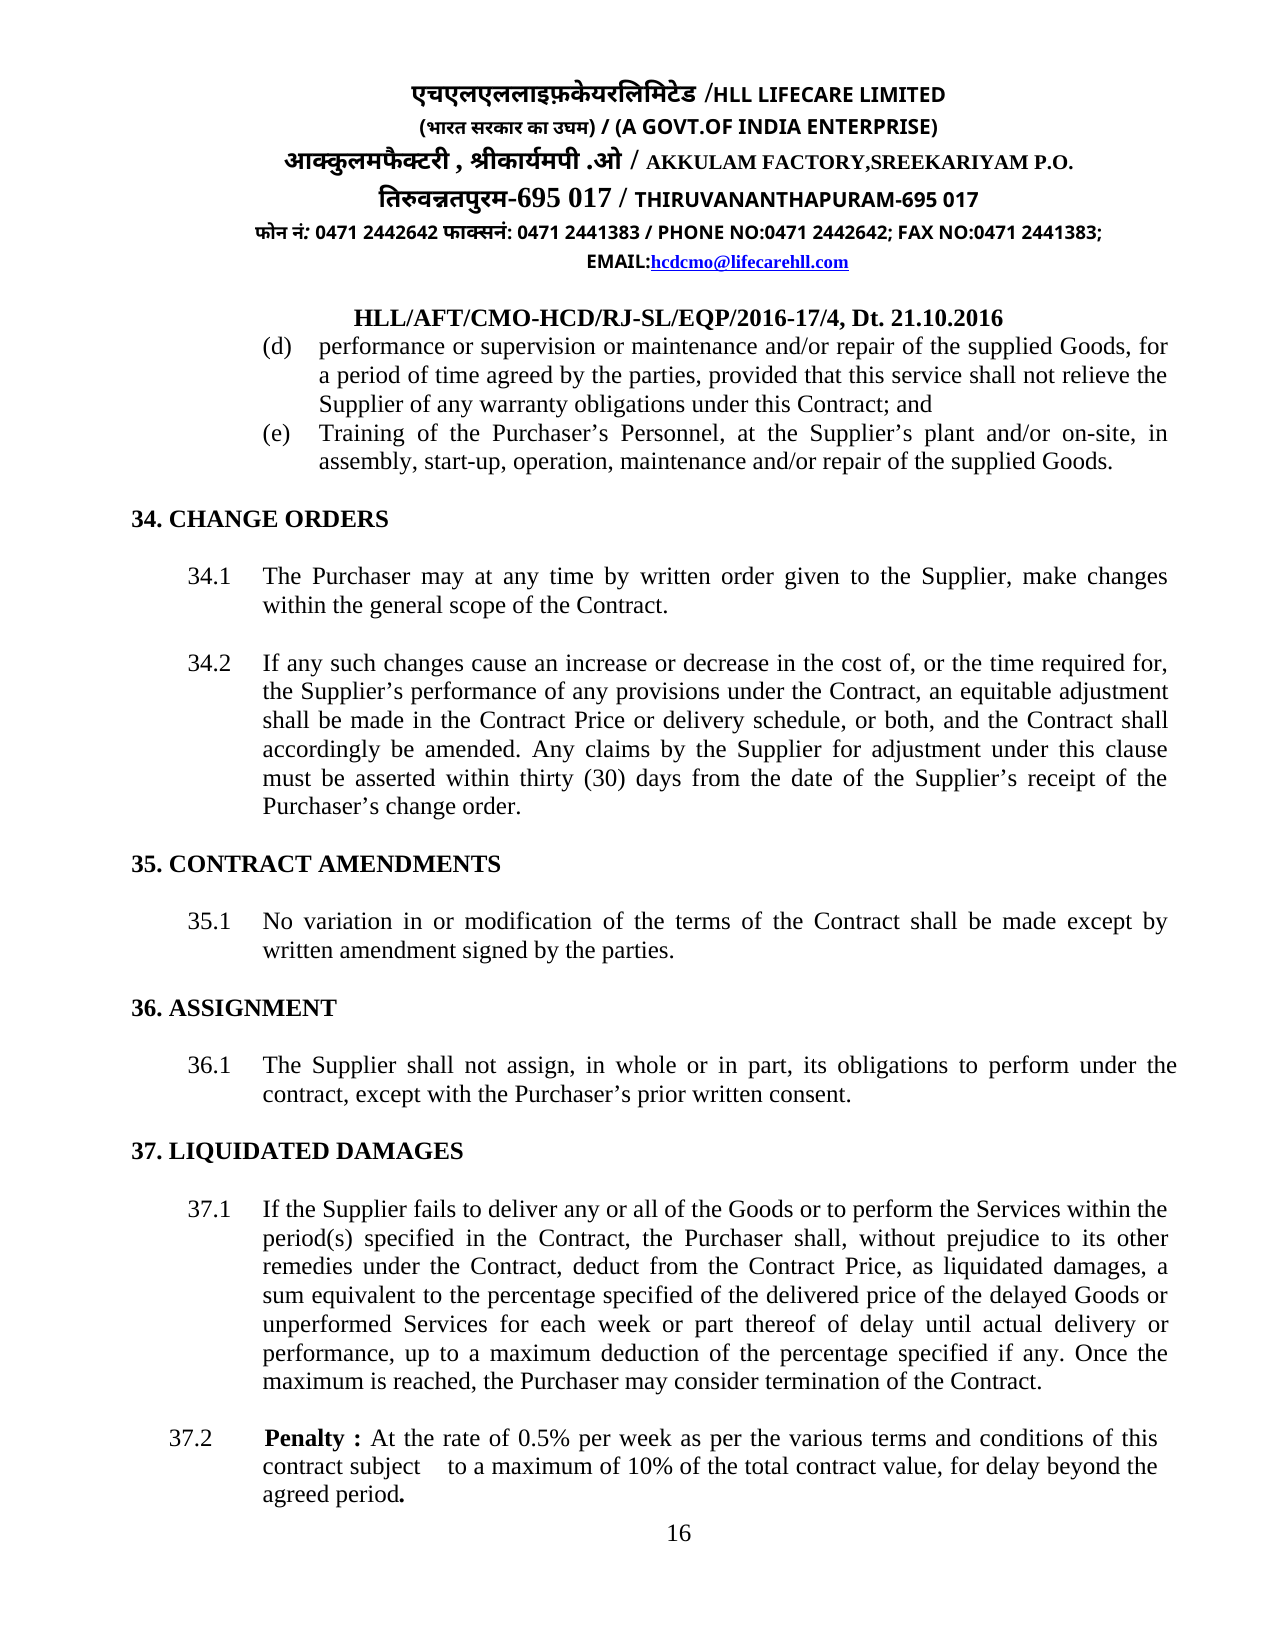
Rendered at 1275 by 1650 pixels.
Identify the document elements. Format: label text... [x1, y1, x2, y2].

text 36.1 The Supplier shall not assign, in whole or in part, its obligations to perform under the contract, except with the Purchaser’s prior written consent. [187, 1050, 1179, 1108]
text 37.1 If the Supplier fails to deliver any or all of the Goods or to perform the Services within the period(s) specified in the Contract, the Purchaser shall, without prejudice to its other remedies under the Contract, deduct from the Contract Price, as liquidated damages, a sum equivalent to the percentage specified of the delivered price of the delayed Goods or unperformed Services for each week or part thereof of delay until actual delivery or performance, up to a maximum deduction of the percentage specified if any. Once the maximum is reached, the Purchaser may consider termination of the Contract. [187, 1194, 1169, 1395]
text 37.2 Penalty : At the rate of 0.5% per week as per the various terms and conditions of this contract subject to a maximum of 10% of the total contract value, for delay beyond the agreed period. [169, 1424, 1160, 1508]
text 35.1 No variation in or modification of the terms of the Contract shall be made except by written amendment signed by the parties. [187, 906, 1169, 964]
text (d) performance or supervision or maintenance and/or repair of the supplied Goods, for a period of time agreed by the parties, provided that this service shall not relieve the Supplier of any warranty obligations under this Contract; and [262, 331, 1169, 418]
text 37. LIQUIDATED DAMAGES [131, 1136, 1226, 1165]
text 34.2 If any such changes cause an increase or decrease in the cost of, or the time required for, the Supplier’s performance of any provisions under the Contract, an equitable adjustment shall be made in the Contract Price or delivery schedule, or both, and the Contract shall accordingly be amended. Any claims by the Supplier for adjustment under this clause must be asserted within thirty (30) days from the date of the Supplier’s receipt of the Purchaser’s change order. [187, 648, 1169, 820]
text 34. CHANGE ORDERS [131, 504, 1226, 533]
text 35. CONTRACT AMENDMENTS [131, 849, 1226, 878]
text (e) Training of the Purchaser’s Personnel, at the Supplier’s plant and/or on-site, in assembly, start-up, operation, maintenance and/or repair of the supplied Goods. [262, 418, 1169, 475]
text 36. ASSIGNMENT [131, 993, 1226, 1021]
text 34.1 The Purchaser may at any time by written order given to the Supplier, make changes within the general scope of the Contract. [187, 561, 1169, 619]
